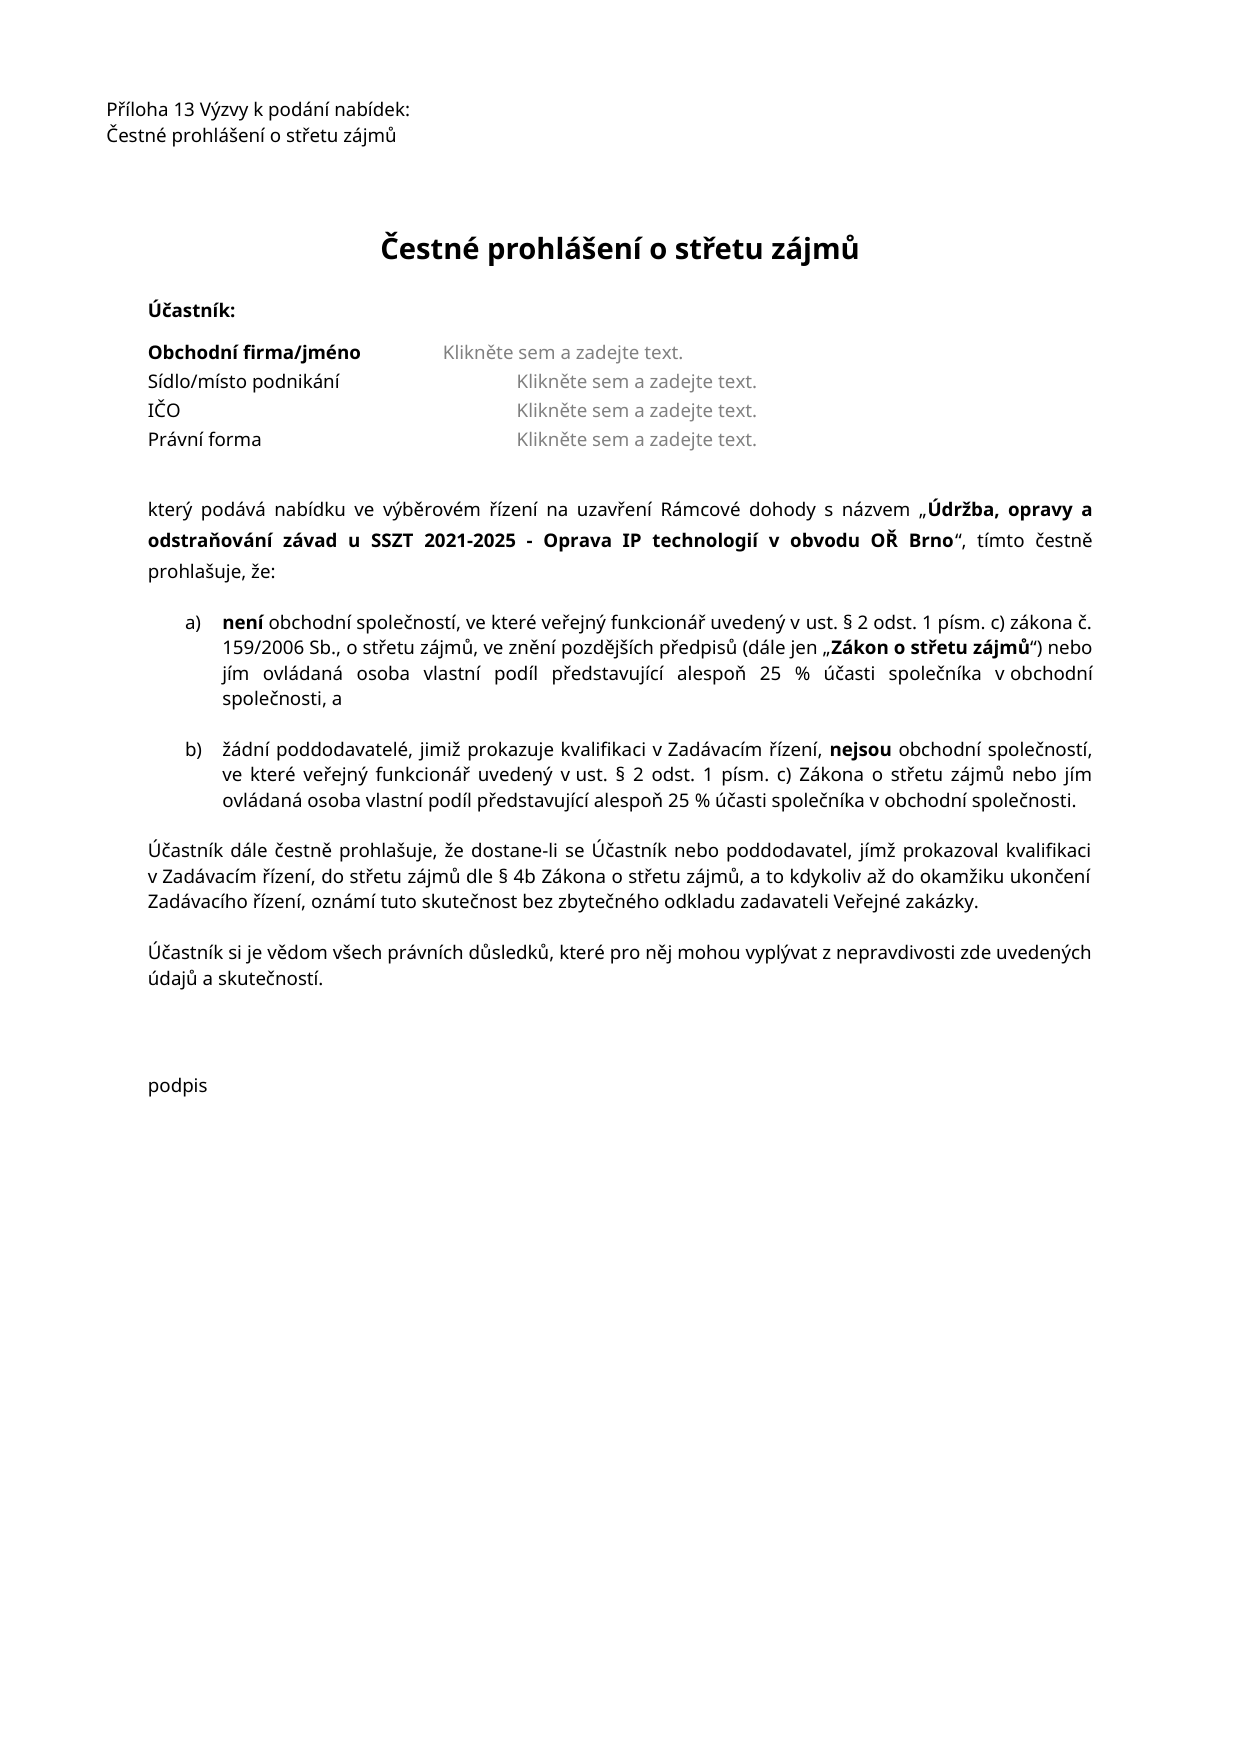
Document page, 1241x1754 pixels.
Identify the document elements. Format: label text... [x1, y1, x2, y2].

text podpis [148, 1072, 1093, 1098]
text IČO [148, 394, 1093, 423]
text Účastník dále čestně prohlašuje, že dostane-li se Účastník nebo poddodavatel, jímž prokazoval kvalifikaci v Zadávacím řízení, do střetu zájmů dle § 4b Zákona o střetu zájmů, a to kdykoliv až do okamžiku ukončení Zadávacího řízení, oznámí tuto skutečnost bez zbytečného odkladu zadavateli Veřejné zakázky. [148, 838, 1093, 914]
text Právní forma [148, 423, 1093, 452]
list není obchodní společností, ve které veřejný funkcionář uvedený v ust. § 2 odst. 1 písm. c) zákona č. 159/2006 Sb., o střetu zájmů, ve znění pozdějších předpisů (dále jen „Zákon o střetu zájmů“) nebo jím ovládaná osoba vlastní podíl představující alespoň 25 % účasti společníka v obchodní společnosti, a [185, 609, 1093, 711]
text Sídlo/místo podnikání [148, 365, 1093, 394]
text Obchodní firma/jméno [148, 336, 1093, 365]
text Účastník si je vědom všech právních důsledků, které pro něj mohou vyplývat z nepravdivosti zde uvedených údajů a skutečností. [148, 939, 1093, 990]
text Účastník: [148, 293, 1093, 324]
list žádní poddodavatelé, jimiž prokazuje kvalifikaci v Zadávacím řízení, nejsou obchodní společností, ve které veřejný funkcionář uvedený v ust. § 2 odst. 1 písm. c) Zákona o střetu zájmů nebo jím ovládaná osoba vlastní podíl představující alespoň 25 % účasti společníka v obchodní společnosti. [185, 736, 1093, 813]
title Čestné prohlášení o střetu zájmů [148, 228, 1093, 268]
text který podává nabídku ve výběrovém řízení na uzavření Rámcové dohody s názvem „Údržba, opravy a odstraňování závad u SSZT 2021-2025 - Oprava IP technologií v obvodu OŘ Brno“, tímto čestně prohlašuje, že: [148, 490, 1093, 584]
